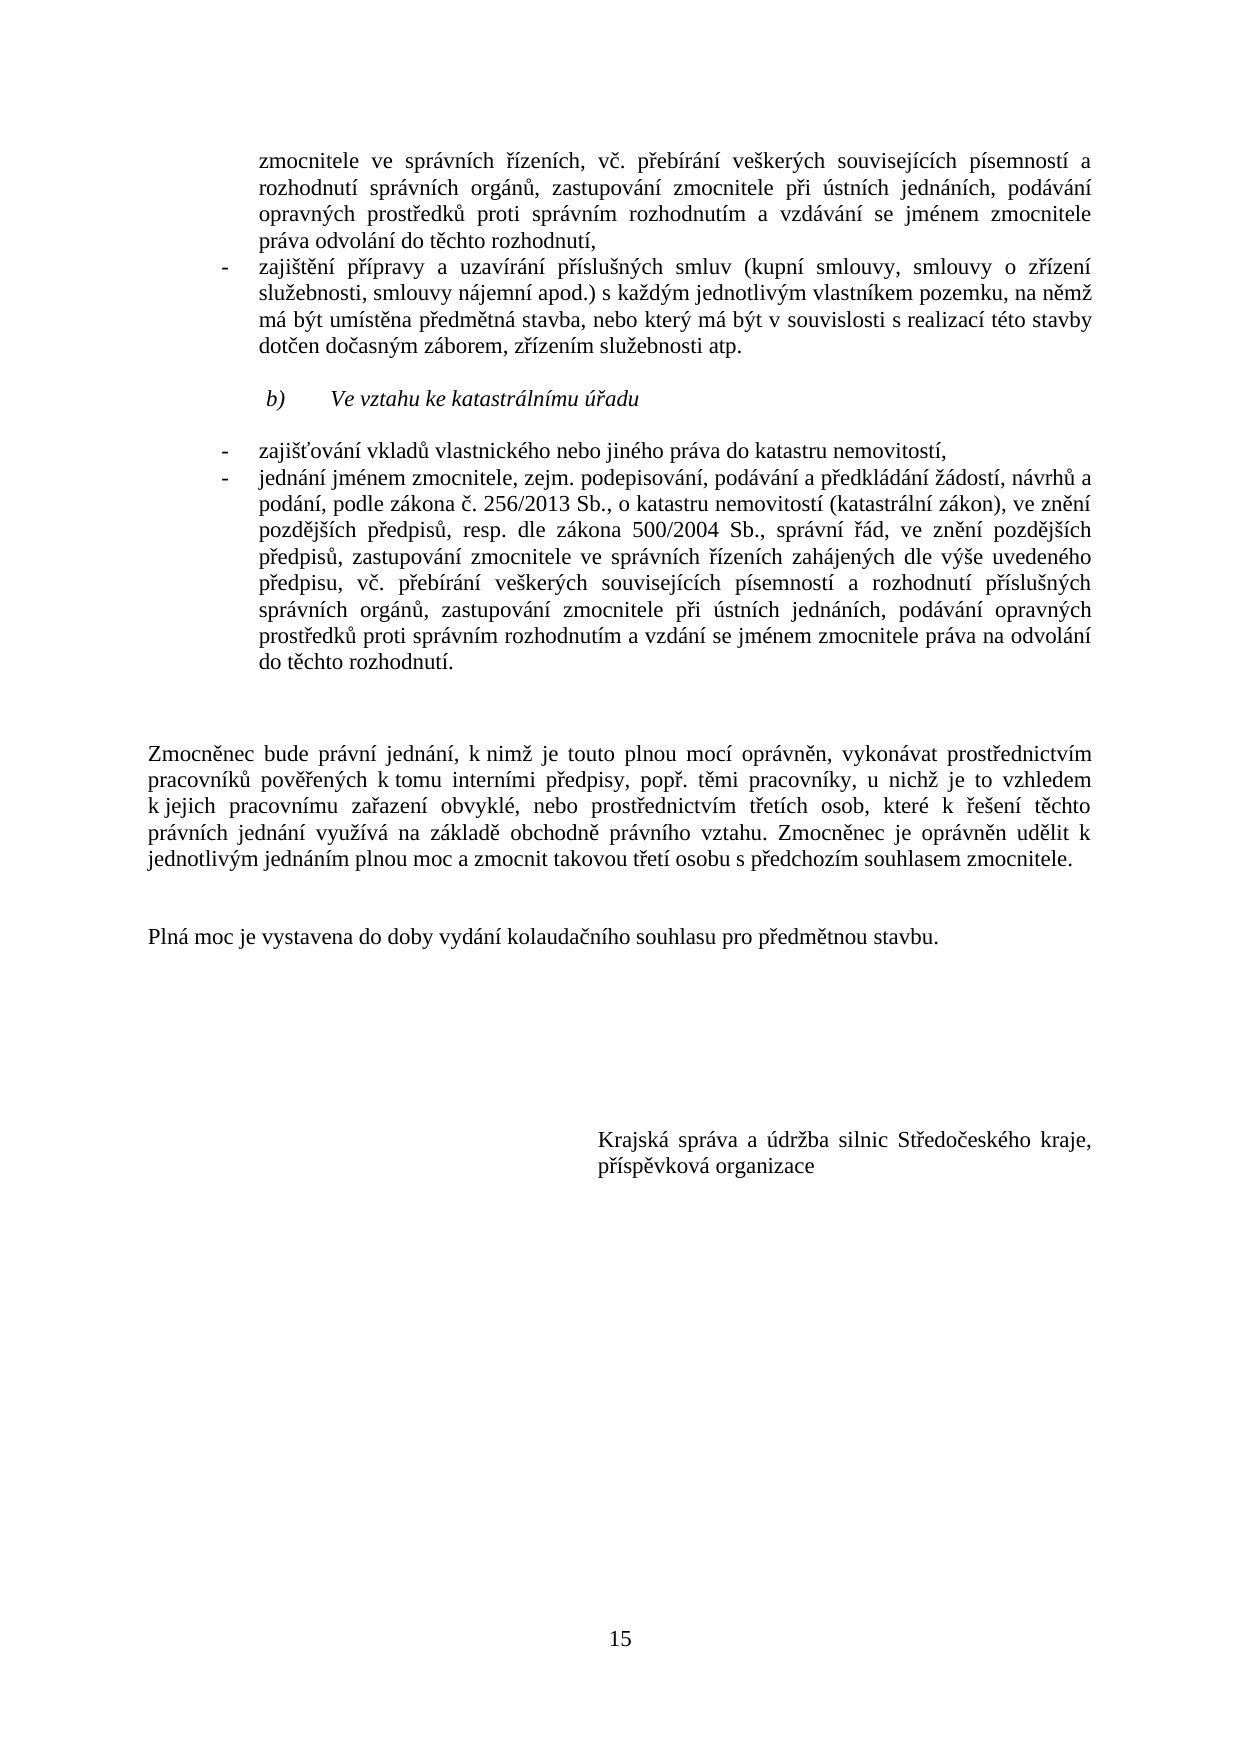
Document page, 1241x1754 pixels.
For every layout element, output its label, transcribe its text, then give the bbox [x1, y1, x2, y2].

text Krajská správa a údržba silnic Středočeského kraje, příspěvková organizace [598, 1126, 1093, 1178]
list Ve vztahu ke katastrálnímu úřadu [266, 385, 1093, 411]
list zajištění přípravy a uzavírání příslušných smluv (kupní smlouvy, smlouvy o zřízení služebnosti, smlouvy nájemní apod.) s každým jednotlivým vlastníkem pozemku, na němž má být umístěna předmětná stavba, nebo který má být v souvislosti s realizací této stavby dotčen dočasným záborem, zřízením služebnosti atp. [221, 253, 1093, 358]
list jednání jménem zmocnitele, zejm. podepisování, podávání a předkládání žádostí, návrhů a podání, podle zákona č. 256/2013 Sb., o katastru nemovitostí (katastrální zákon), ve znění pozdějších předpisů, resp. dle zákona 500/2004 Sb., správní řád, ve znění pozdějších předpisů, zastupování zmocnitele ve správních řízeních zahájených dle výše uvedeného předpisu, vč. přebírání veškerých souvisejících písemností a rozhodnutí příslušných správních orgánů, zastupování zmocnitele při ústních jednáních, podávání opravných prostředků proti správním rozhodnutím a vzdání se jménem zmocnitele práva na odvolání do těchto rozhodnutí. [221, 464, 1093, 675]
text Plná moc je vystavena do doby vydání kolaudačního souhlasu pro předmětnou stavbu. [148, 923, 1093, 949]
text Zmocněnec bude právní jednání, k nimž je touto plnou mocí oprávněn, vykonávat prostřednictvím pracovníků pověřených k tomu interními předpisy, popř. těmi pracovníky, u nichž je to vzhledem k jejich pracovnímu zařazení obvyklé, nebo prostřednictvím třetích osob, které k řešení těchto právních jednání využívá na základě obchodně právního vztahu. Zmocněnec je oprávněn udělit k jednotlivým jednáním plnou moc a zmocnit takovou třetí osobu s předchozím souhlasem zmocnitele. [148, 740, 1093, 872]
list zajišťování vkladů vlastnického nebo jiného práva do katastru nemovitostí, [221, 437, 1093, 464]
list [221, 148, 1093, 253]
